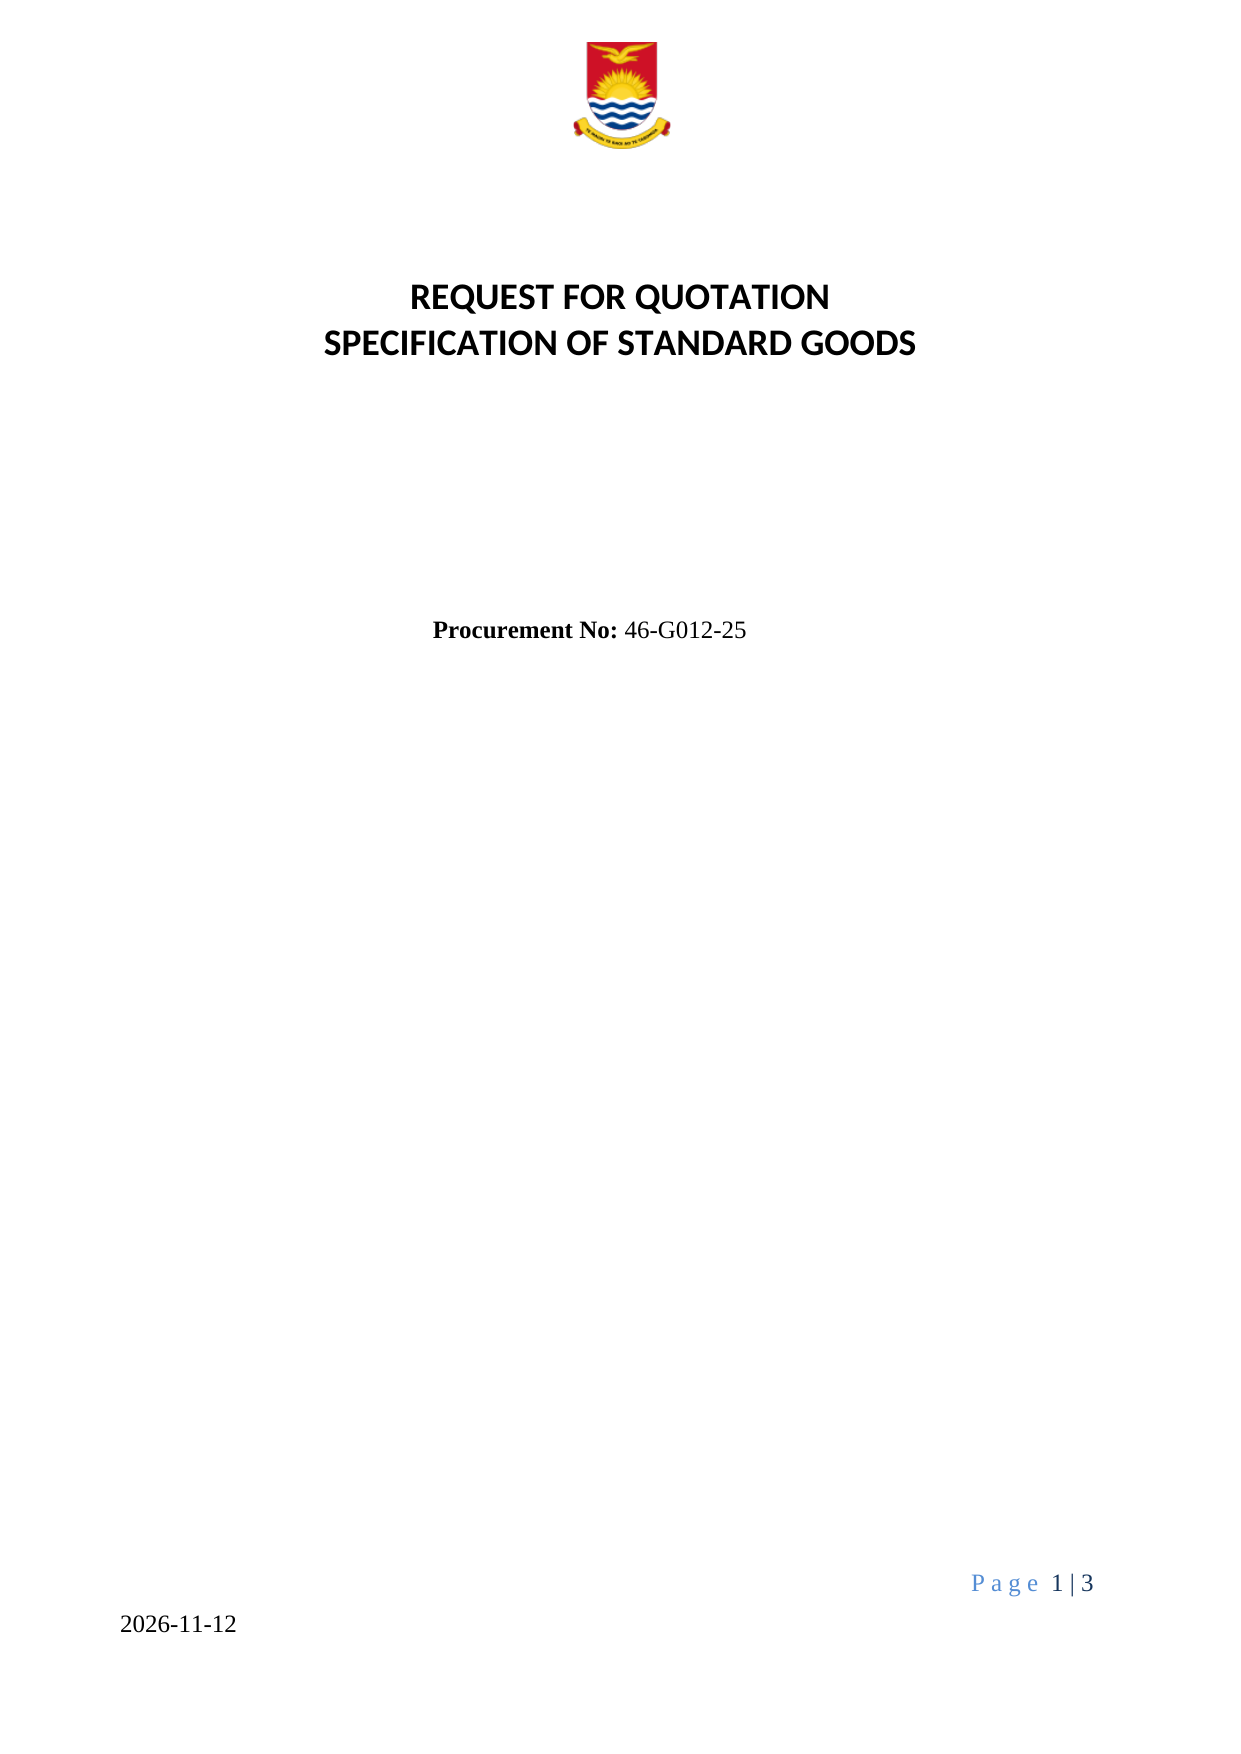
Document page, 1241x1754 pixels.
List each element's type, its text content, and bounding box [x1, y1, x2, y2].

picture [573, 42, 671, 149]
text Procurement No: 46-G012-25 [120, 615, 1120, 643]
text REQUEST FOR QUOTATION SPECIFICATION OF STANDARD GOODS [120, 273, 1120, 365]
